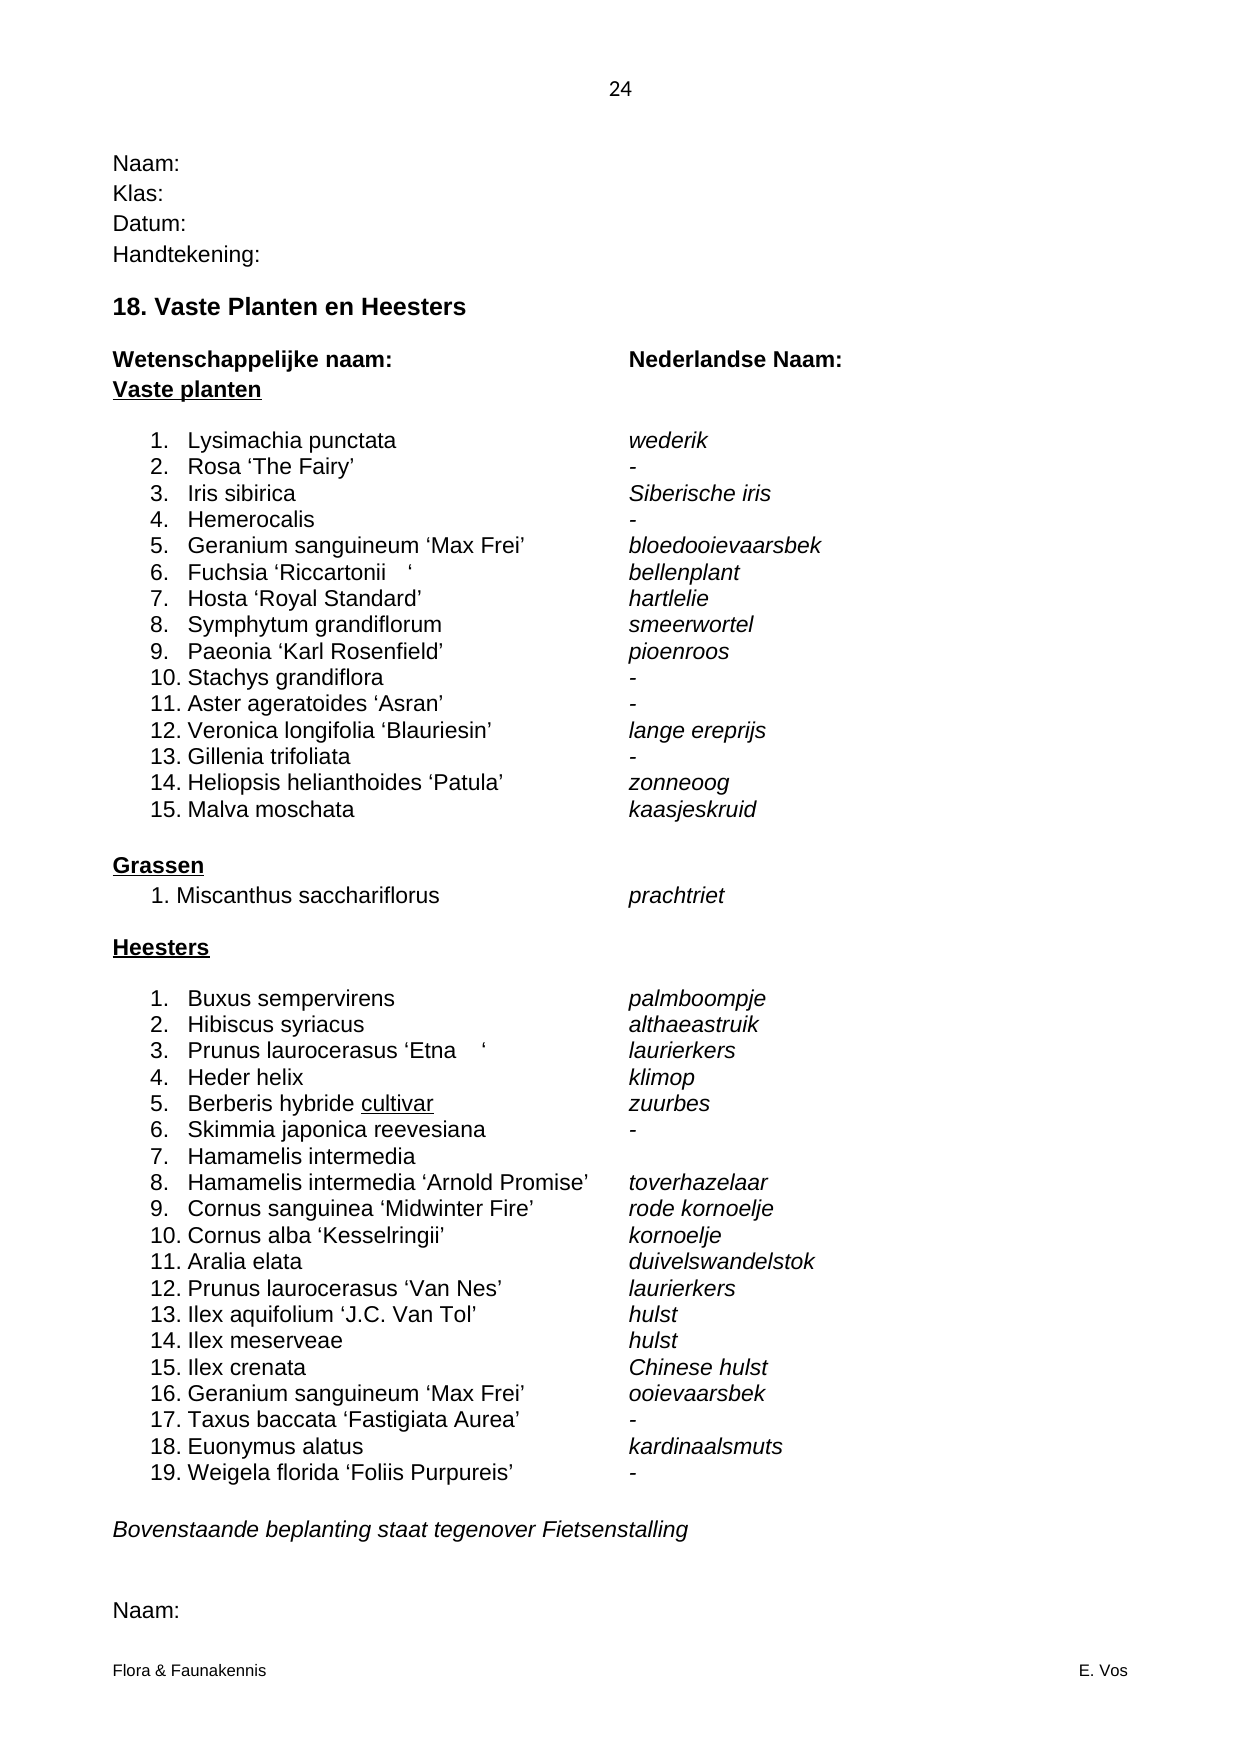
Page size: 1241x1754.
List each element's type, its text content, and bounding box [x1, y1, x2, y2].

list Paeonia ‘Karl Rosenfield’ pioenroos [150, 638, 1128, 664]
list Hamamelis intermedia ‘Arnold Promise’ toverhazelaar [150, 1169, 1128, 1195]
list Fuchsia ‘Riccartonii ‘ bellenplant [150, 558, 1128, 585]
list Euonymus alatus kardinaalsmuts [150, 1433, 1128, 1459]
list Berberis hybride cultivar zuurbes [150, 1090, 1128, 1116]
list Heliopsis helianthoides ‘Patula’ zonneoog [150, 769, 1128, 796]
text 18. Vaste Planten en Heesters [112, 292, 1128, 320]
text Grassen 1. Miscanthus sacchariflorus prachtriet [112, 822, 1128, 909]
list Cornus sanguinea ‘Midwinter Fire’ rode kornoelje [150, 1195, 1128, 1222]
list Aralia elata duivelswandelstok [150, 1248, 1128, 1274]
text Naam: Klas: Datum: Handtekening: [112, 150, 1128, 267]
list Skimmia japonica reevesiana - [150, 1116, 1128, 1143]
list Geranium sanguineum ‘Max Frei’ ooievaarsbek [150, 1380, 1128, 1406]
list Taxus baccata ‘Fastigiata Aurea’ - [150, 1406, 1128, 1433]
list Hamamelis intermedia [150, 1143, 1128, 1169]
list Prunus laurocerasus ‘Van Nes’ laurierkers [150, 1274, 1128, 1301]
list Hemerocalis - [150, 506, 1128, 532]
list Ilex aquifolium ‘J.C. Van Tol’ hulst [150, 1301, 1128, 1327]
list Gillenia trifoliata - [150, 743, 1128, 769]
list Cornus alba ‘Kesselringii’ kornoelje [150, 1222, 1128, 1248]
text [112, 1567, 1128, 1623]
list Hibiscus syriacus althaeastruik [150, 1011, 1128, 1037]
list Hosta ‘Royal Standard’ hartlelie [150, 585, 1128, 611]
list Symphytum grandiflorum smeerwortel [150, 611, 1128, 638]
text Heesters [112, 933, 1128, 960]
text Wetenschappelijke naam: Nederlandse Naam: Vaste planten [112, 346, 1128, 402]
list Veronica longifolia ‘Blauriesin’ lange ereprijs [150, 717, 1128, 743]
list Aster ageratoides ‘Asran’ - [150, 690, 1128, 717]
list Malva moschata kaasjeskruid [150, 796, 1128, 822]
list Heder helix klimop [150, 1064, 1128, 1090]
list Buxus sempervirens palmboompje [150, 984, 1128, 1011]
list Prunus laurocerasus ‘Etna ‘ laurierkers [150, 1037, 1128, 1064]
list Ilex crenata Chinese hulst [150, 1353, 1128, 1380]
list Lysimachia punctata wederik [150, 427, 1128, 453]
list Rosa ‘The Fairy’ - [150, 453, 1128, 479]
list Weigela florida ‘Foliis Purpureis’ - [150, 1459, 1128, 1485]
list Stachys grandiflora - [150, 664, 1128, 690]
text Bovenstaande beplanting staat tegenover Fietsenstalling [112, 1485, 1128, 1542]
list Iris sibirica Siberische iris [150, 479, 1128, 506]
list Geranium sanguineum ‘Max Frei’ bloedooievaarsbek [150, 532, 1128, 558]
list Ilex meserveae hulst [150, 1327, 1128, 1353]
